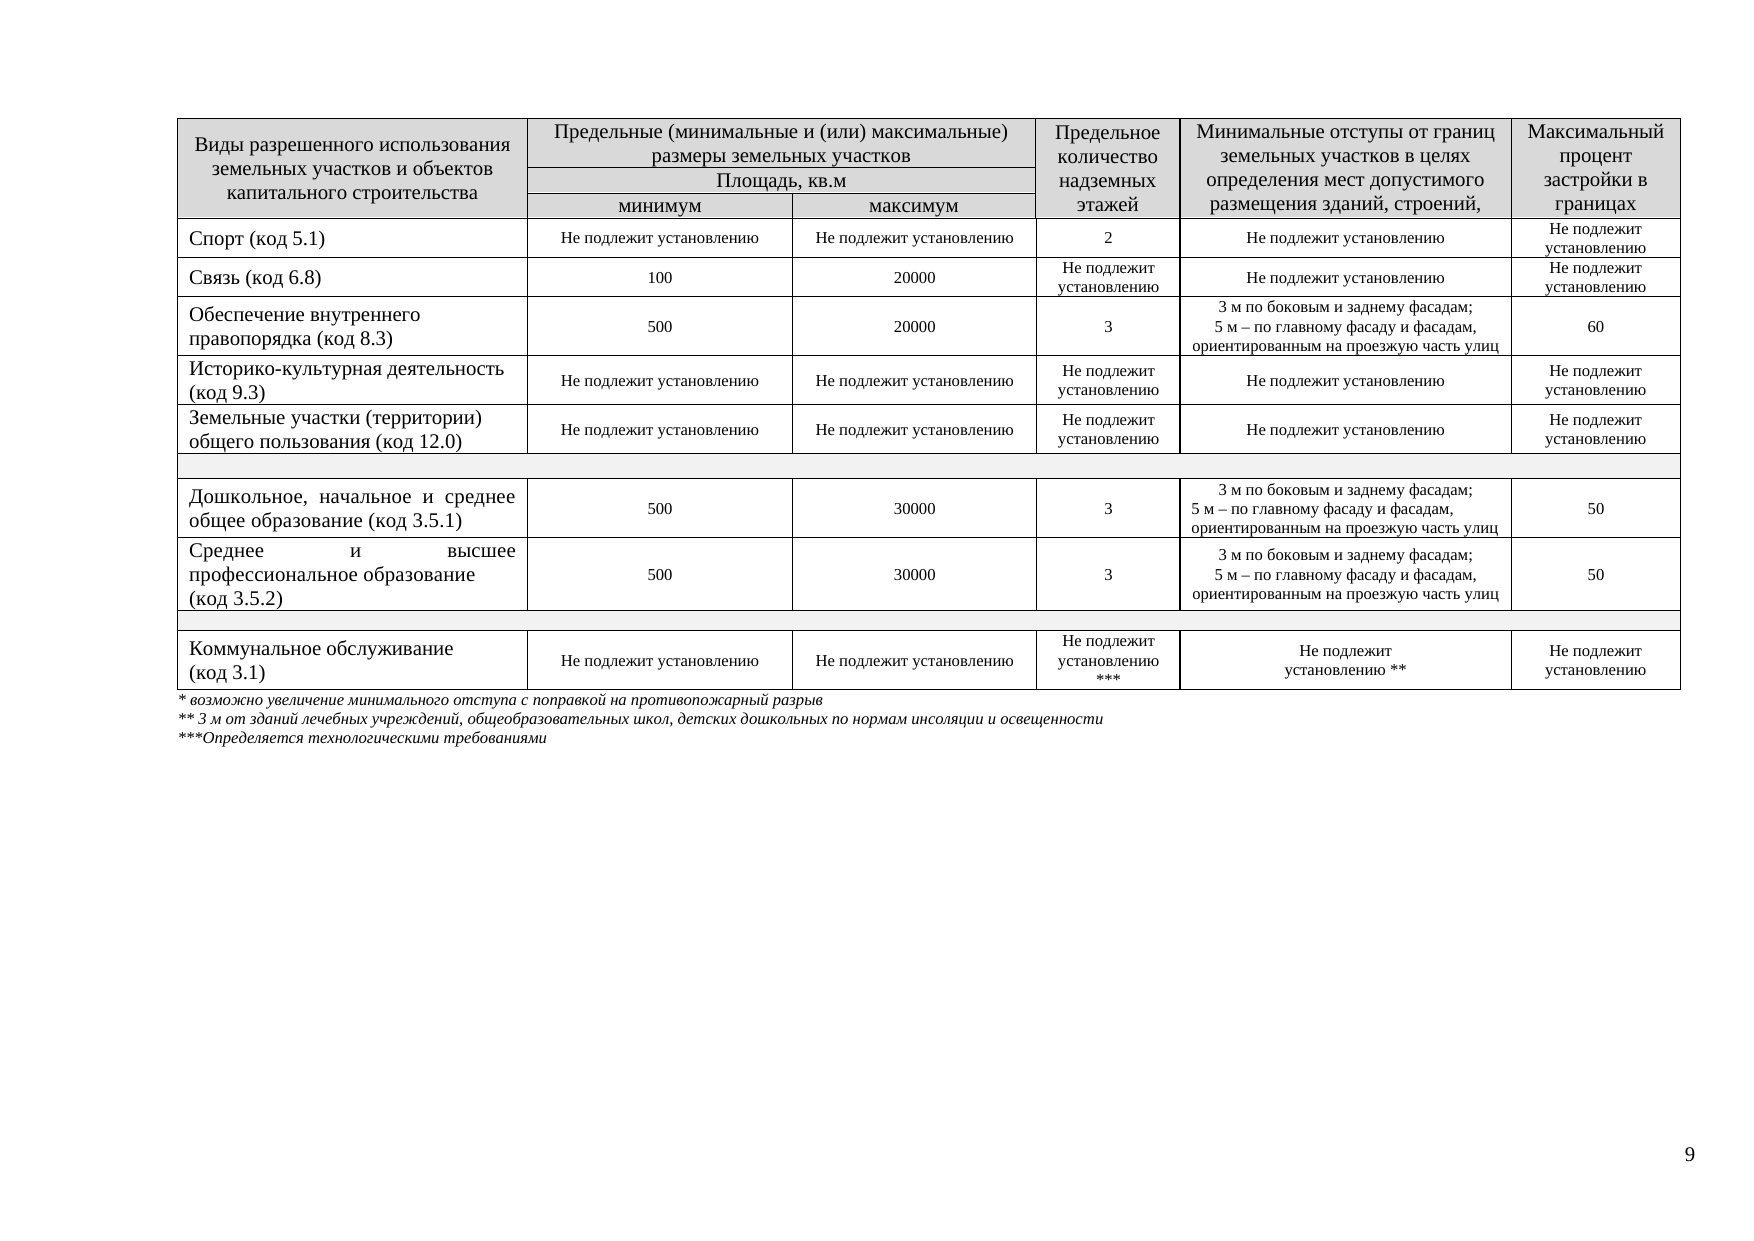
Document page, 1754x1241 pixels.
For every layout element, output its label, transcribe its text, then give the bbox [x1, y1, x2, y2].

table_cell Не подлежит установлению [793, 219, 1036, 257]
table_cell Не подлежит установлению [528, 405, 792, 453]
table_cell 20000 [793, 297, 1036, 355]
table_cell Площадь, кв.м [528, 168, 1035, 192]
table_cell Дошкольное, начальное и среднее общее образование (код 3.5.1) [178, 479, 527, 537]
table_cell Не подлежит установлению [1512, 258, 1680, 296]
table_header Предельное количество надземных этажей [1036, 119, 1179, 217]
text ** 3 м от зданий лечебных учреждений, общеобразовательных школ, детских дошкольных по нормам инсоляции и освещенности [177, 709, 1695, 728]
table_cell 3 [1037, 479, 1179, 537]
table_cell Не подлежит установлению [1181, 356, 1511, 404]
table_cell 100 [528, 258, 792, 296]
table_cell 3 м по боковым и заднему фасадам; 5 м – по главному фасаду и фасадам, ориентированным на проезжую часть улиц [1181, 479, 1511, 537]
table_cell Не подлежит установлению [1037, 356, 1179, 404]
table_cell 20000 [793, 258, 1036, 296]
table_cell Не подлежит установлению [528, 356, 792, 404]
table_cell 3 [1037, 297, 1179, 355]
table_cell Не подлежит установлению [793, 356, 1036, 404]
table_cell 50 [1512, 538, 1680, 610]
table_cell Не подлежит установлению [528, 631, 792, 689]
table_cell [178, 454, 1680, 478]
table_cell 30000 [793, 479, 1036, 537]
table_cell 3 [1037, 538, 1179, 610]
table_cell минимум [528, 194, 792, 217]
table_cell Не подлежит установлению [1181, 219, 1511, 257]
table_cell 500 [528, 479, 792, 537]
table_cell [178, 611, 1680, 630]
table_cell 3 м по боковым и заднему фасадам; 5 м – по главному фасаду и фасадам, ориентированным на проезжую часть улиц [1181, 538, 1511, 610]
table_cell 500 [528, 297, 792, 355]
table_cell 50 [1512, 479, 1680, 537]
table_cell Не подлежит установлению [1512, 356, 1680, 404]
table_cell Земельные участки (территории) общего пользования (код 12.0) [178, 405, 527, 453]
table_header Максимальный процент застройки в границах земельного участка, % [1512, 119, 1680, 217]
table_cell Не подлежит установлению [1037, 405, 1179, 453]
table_cell Не подлежит установлению [1512, 219, 1680, 257]
table_cell 2 [1037, 219, 1179, 257]
table_cell Не подлежит установлению [528, 219, 792, 257]
table_cell Не подлежит установлению [793, 631, 1036, 689]
text ***Определяется технологическими требованиями [177, 728, 1695, 747]
table_header Виды разрешенного использования земельных участков и объектов капитального строительства [178, 119, 527, 217]
table_cell Не подлежит установлению [1512, 405, 1680, 453]
table_cell Спорт (код 5.1) [178, 219, 527, 257]
table_cell Не подлежит установлению [1037, 258, 1179, 296]
table_cell 3 м по боковым и заднему фасадам; 5 м – по главному фасаду и фасадам, ориентированным на проезжую часть улиц [1181, 297, 1511, 355]
table_cell 500 [528, 538, 792, 610]
table_cell Связь (код 6.8) [178, 258, 527, 296]
table_cell Не подлежит установлению [793, 405, 1036, 453]
table_cell Не подлежит установлению [1181, 405, 1511, 453]
table_header Предельные (минимальные и (или) максимальные) размеры земельных участков [528, 119, 1035, 167]
table_header Минимальные отступы от границ земельных участков в целях определения мест допустимого размещения зданий, строений, сооружений, за пределами которых запрещено строительство зданий, строений, сооружений* [1181, 119, 1511, 217]
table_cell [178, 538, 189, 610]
text * возможно увеличение минимального отступа с поправкой на противопожарный разрыв [177, 690, 1695, 709]
table_cell Обеспечение внутреннего правопорядка (код 8.3) [178, 297, 527, 355]
table_cell Не подлежит установлению [1181, 258, 1511, 296]
table_cell Историко-культурная деятельность (код 9.3) [178, 356, 527, 404]
table_cell Коммунальное обслуживание (код 3.1) [178, 631, 527, 689]
table_cell Среднее и высшее профессиональное образование (код 3.5.2) [283, 538, 527, 610]
table_cell Не подлежит установлению *** [1037, 631, 1179, 689]
table_cell Не подлежит установлению ** [1181, 631, 1511, 689]
table_cell 60 [1512, 297, 1680, 355]
table_cell максимум [793, 194, 1035, 217]
table_cell 30000 [793, 538, 1036, 610]
table_cell Не подлежит установлению [1512, 631, 1680, 689]
